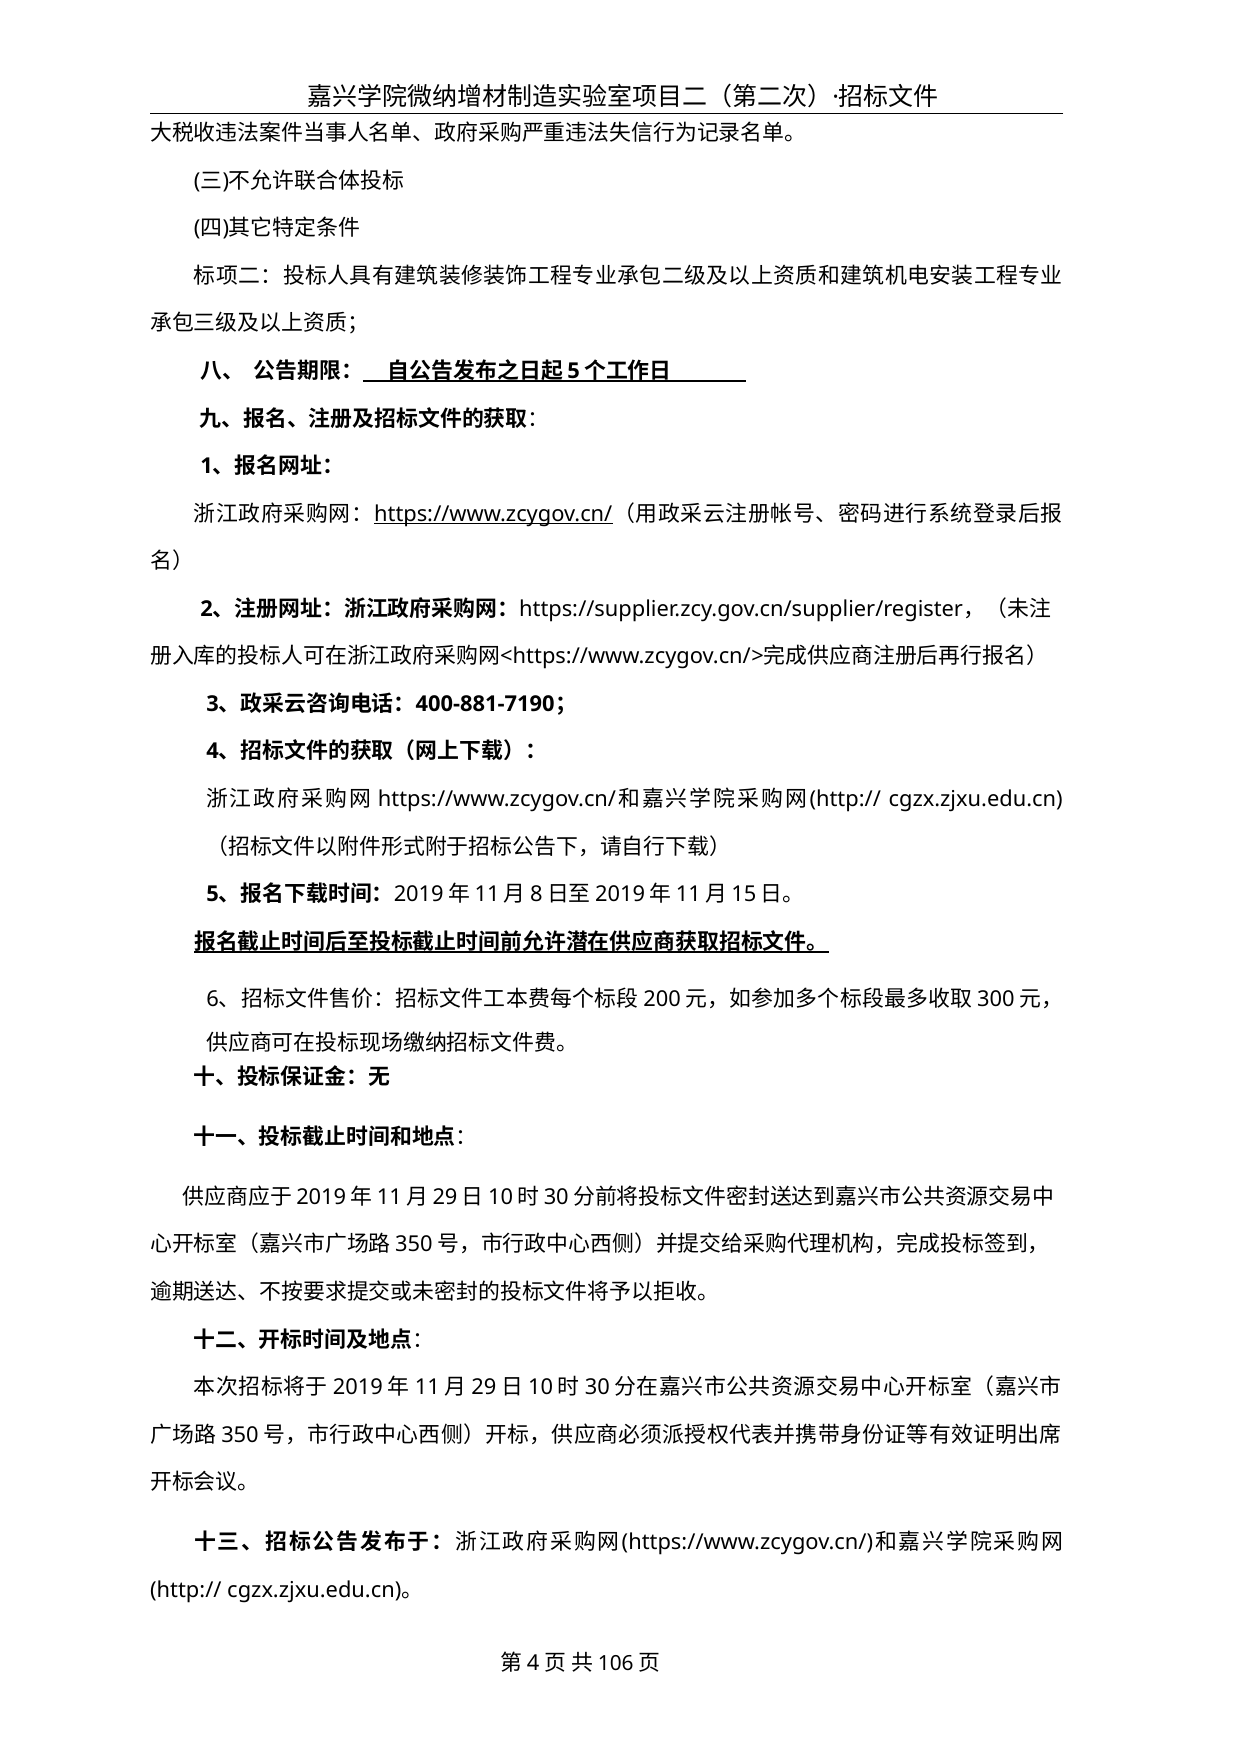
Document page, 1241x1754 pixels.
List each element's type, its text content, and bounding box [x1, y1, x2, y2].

text 5、报名下载时间：2019年11月8日至2019年11月15日。 [206, 876, 1063, 908]
text 标项二：投标人具有建筑装修装饰工程专业承包二级及以上资质和建筑机电安装工程专业承包三级及以上资质； [150, 258, 1063, 337]
text 浙江政府采购网：https://www.zcygov.cn/（用政采云注册帐号、密码进行系统登录后报名） [150, 496, 1063, 575]
text 3、政采云咨询电话：400-881-7190； [206, 686, 1063, 718]
text 十、投标保证金：无 [150, 1059, 1063, 1091]
text 1、报名网址： [150, 448, 1063, 480]
text 4、招标文件的获取（网上下载）： 浙江政府采购网https://www.zcygov.cn/和嘉兴学院采购网(http:// cgzx.zjxu.edu.cn)（招标文件以附件形式附于招标公告下，请自行下载） [206, 733, 1063, 860]
text 九、报名、注册及招标文件的获取： [150, 401, 1063, 432]
text 6、招标文件售价：招标文件工本费每个标段200元，如参加多个标段最多收取300元，供应商可在投标现场缴纳招标文件费。 [206, 971, 1063, 1059]
text 十二、开标时间及地点： [150, 1322, 1063, 1353]
text (四)其它特定条件 [150, 210, 1063, 242]
text 十一、投标截止时间和地点： [150, 1119, 1063, 1151]
list 公告期限： 自公告发布之日起5个工作日 [200, 353, 1063, 385]
text 本次招标将于2019年11月29日10时30分在嘉兴市公共资源交易中心开标室（嘉兴市广场路350号，市行政中心西侧）开标，供应商必须派授权代表并携带身份证等有效证明出席开标会议。 [150, 1369, 1063, 1496]
text (三)不允许联合体投标 [150, 163, 1063, 194]
text 2、注册网址：浙江政府采购网：https://supplier.zcy.gov.cn/supplier/register，（未注册入库的投标人可在浙江政府采购网<https://www.zcygov.cn/>完成供应商注册后再行报名） [150, 591, 1063, 670]
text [150, 115, 1063, 147]
text 供应商应于2019年11月29日10时30分前将投标文件密封送达到嘉兴市公共资源交易中心开标室（嘉兴市广场路350号，市行政中心西侧）并提交给采购代理机构，完成投标签到，逾期送达、不按要求提交或未密封的投标文件将予以拒收。 [150, 1179, 1063, 1306]
text 十三、招标公告发布于：浙江政府采购网(https://www.zcygov.cn/)和嘉兴学院采购网(http:// cgzx.zjxu.edu.cn)。 [150, 1524, 1063, 1604]
text 报名截止时间后至投标截止时间前允许潜在供应商获取招标文件。 [150, 924, 1063, 956]
